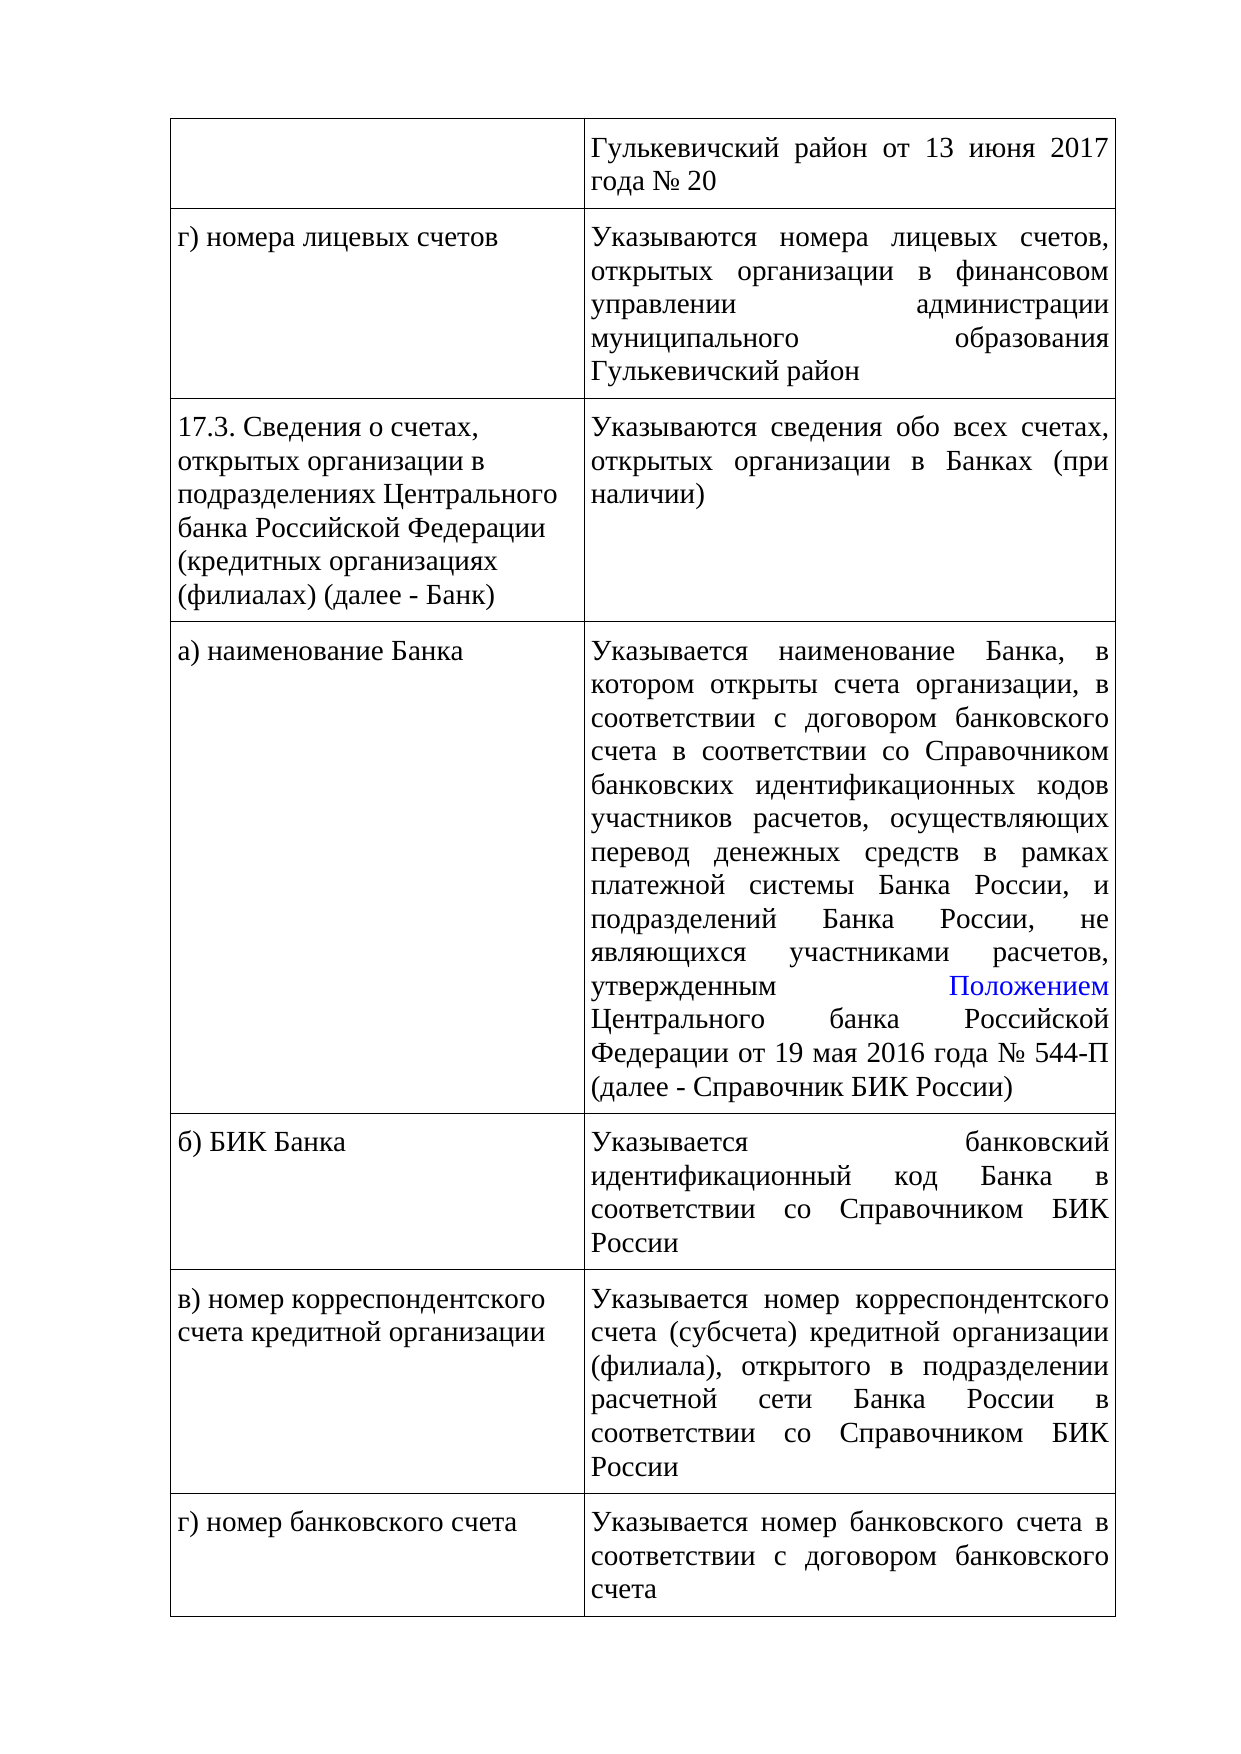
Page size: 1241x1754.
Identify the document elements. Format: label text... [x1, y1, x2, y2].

table_cell г) номера лицевых счетов [171, 209, 584, 397]
table_cell Указывается банковский идентификационный код Банка в соответствии со Справочником БИК России [585, 1114, 1115, 1269]
table_cell а) наименование Банка [171, 622, 584, 1113]
table_cell Указывается номер банковского счета в соответствии с договором банковского счета [585, 1494, 1115, 1616]
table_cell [585, 119, 1115, 207]
table_cell Указываются сведения обо всех счетах, открытых организации в Банках (при наличии) [585, 399, 1115, 621]
table_cell б) БИК Банка [171, 1114, 584, 1269]
table_cell Указывается номер корреспондентского счета (субсчета) кредитной организации (филиала), открытого в подразделении расчетной сети Банка России в соответствии со Справочником БИК России [585, 1270, 1115, 1493]
table_cell в) номер корреспондентского счета кредитной организации [171, 1270, 584, 1493]
table_cell 17.3. Сведения о счетах, открытых организации в подразделениях Центрального банка Российской Федерации (кредитных организациях (филиалах) (далее - Банк) [171, 399, 584, 621]
table_cell Указываются номера лицевых счетов, открытых организации в финансовом управлении администрации муниципального образования Гулькевичский район [585, 209, 1115, 397]
table_cell Указывается наименование Банка, в котором открыты счета организации, в соответствии с договором банковского счета в соответствии со Справочником банковских идентификационных кодов участников расчетов, осуществляющих перевод денежных средств в рамках платежной системы Банка России, и подразделений Банка России, не являющихся участниками расчетов, утвержденным Положением Центрального банка Российской Федерации от 19 мая 2016 года № 544-П (далее - Справочник БИК России) [585, 622, 1115, 1113]
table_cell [171, 119, 584, 207]
table_cell г) номер банковского счета [171, 1494, 584, 1616]
